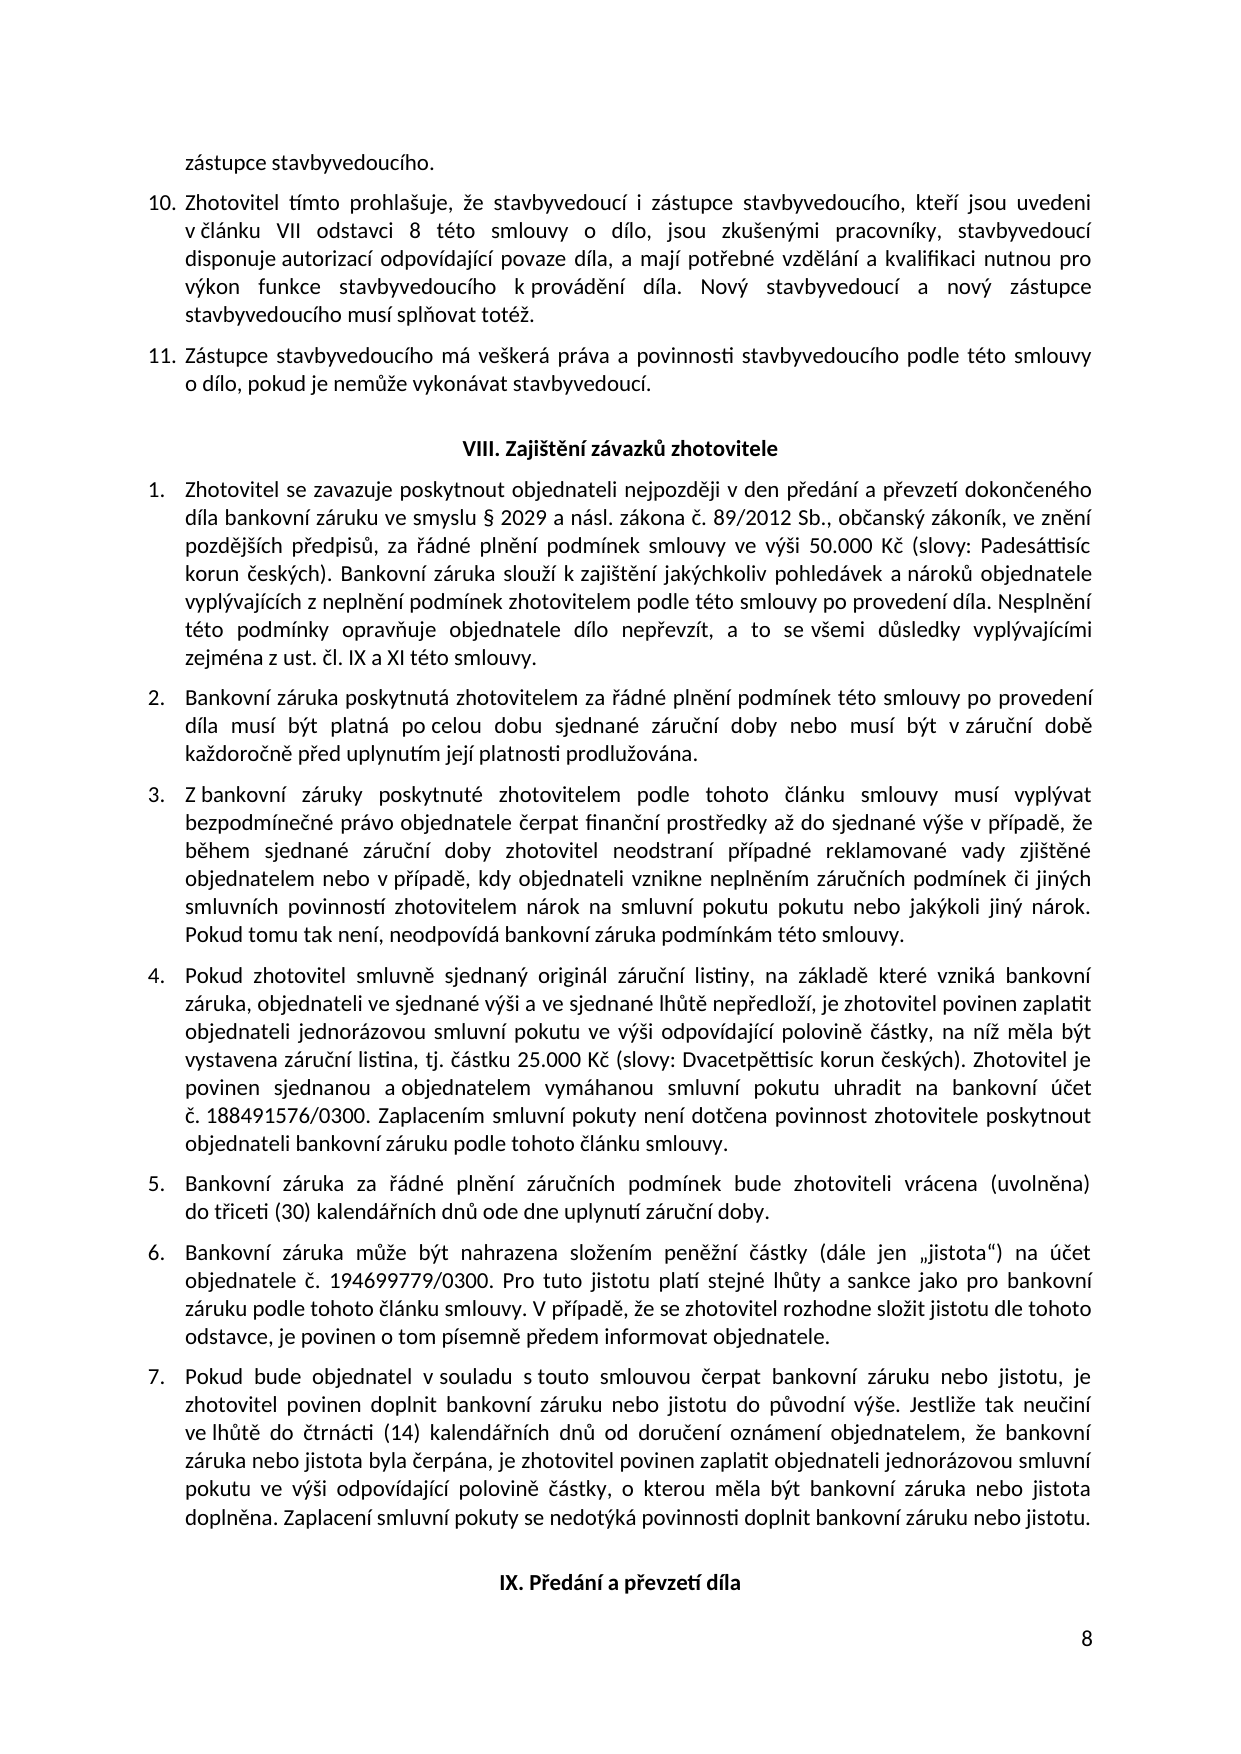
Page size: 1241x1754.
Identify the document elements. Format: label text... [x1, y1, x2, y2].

list Bankovní záruka poskytnutá zhotovitelem za řádné plnění podmínek této smlouvy po provedení díla musí být platná po celou dobu sjednané záruční doby nebo musí být v záruční době každoročně před uplynutím její platnosti prodlužována. [148, 683, 1093, 768]
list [148, 148, 1093, 176]
list Pokud bude objednatel v souladu s touto smlouvou čerpat bankovní záruku nebo jistotu, je zhotovitel povinen doplnit bankovní záruku nebo jistotu do původní výše. Jestliže tak neučiní ve lhůtě do čtrnácti (14) kalendářních dnů od doručení oznámení objednatelem, že bankovní záruka nebo jistota byla čerpána, je zhotovitel povinen zaplatit objednateli jednorázovou smluvní pokutu ve výši odpovídající polovině částky, o kterou měla být bankovní záruka nebo jistota doplněna. Zaplacení smluvní pokuty se nedotýká povinnosti doplnit bankovní záruku nebo jistotu. [148, 1362, 1093, 1531]
list Bankovní záruka za řádné plnění záručních podmínek bude zhotoviteli vrácena (uvolněna) do třiceti (30) kalendářních dnů ode dne uplynutí záruční doby. [148, 1169, 1093, 1225]
list Zhotovitel se zavazuje poskytnout objednateli nejpozději v den předání a převzetí dokončeného díla bankovní záruku ve smyslu § 2029 a násl. zákona č. 89/2012 Sb., občanský zákoník, ve znění pozdějších předpisů, za řádné plnění podmínek smlouvy ve výši 50.000 Kč (slovy: Padesáttisíc korun českých). Bankovní záruka slouží k zajištění jakýchkoliv pohledávek a nároků objednatele vyplývajících z neplnění podmínek zhotovitelem podle této smlouvy po provedení díla. Nesplnění této podmínky opravňuje objednatele dílo nepřevzít, a to se všemi důsledky vyplývajícími zejména z ust. čl. IX a XI této smlouvy. [148, 475, 1093, 671]
list Pokud zhotovitel smluvně sjednaný originál záruční listiny, na základě které vzniká bankovní záruka, objednateli ve sjednané výši a ve sjednané lhůtě nepředloží, je zhotovitel povinen zaplatit objednateli jednorázovou smluvní pokutu ve výši odpovídající polovině částky, na níž měla být vystavena záruční listina, tj. částku 25.000 Kč (slovy: Dvacetpěttisíc korun českých). Zhotovitel je povinen sjednanou a objednatelem vymáhanou smluvní pokutu uhradit na bankovní účet č. 188491576/0300. Zaplacením smluvní pokuty není dotčena povinnost zhotovitele poskytnout objednateli bankovní záruku podle tohoto článku smlouvy. [148, 961, 1093, 1157]
list Bankovní záruka může být nahrazena složením peněžní částky (dále jen „jistota“) na účet objednatele č. 194699779/0300. Pro tuto jistotu platí stejné lhůty a sankce jako pro bankovní záruku podle tohoto článku smlouvy. V případě, že se zhotovitel rozhodne složit jistotu dle tohoto odstavce, je povinen o tom písemně předem informovat objednatele. [148, 1238, 1093, 1350]
list Zástupce stavbyvedoucího má veškerá práva a povinnosti stavbyvedoucího podle této smlouvy o dílo, pokud je nemůže vykonávat stavbyvedoucí. [148, 341, 1093, 397]
list Zhotovitel tímto prohlašuje, že stavbyvedoucí i zástupce stavbyvedoucího, kteří jsou uvedeni v článku VII odstavci 8 této smlouvy o dílo, jsou zkušenými pracovníky, stavbyvedoucí disponuje autorizací odpovídající povaze díla, a mají potřebné vzdělání a kvalifikaci nutnou pro výkon funkce stavbyvedoucího k provádění díla. Nový stavbyvedoucí a nový zástupce stavbyvedoucího musí splňovat totéž. [148, 188, 1093, 328]
text VIII. Zajištění závazků zhotovitele [148, 434, 1093, 462]
list Z bankovní záruky poskytnuté zhotovitelem podle tohoto článku smlouvy musí vyplývat bezpodmínečné právo objednatele čerpat finanční prostředky až do sjednané výše v případě, že během sjednané záruční doby zhotovitel neodstraní případné reklamované vady zjištěné objednatelem nebo v případě, kdy objednateli vznikne neplněním záručních podmínek či jiných smluvních povinností zhotovitelem nárok na smluvní pokutu pokutu nebo jakýkoli jiný nárok. Pokud tomu tak není, neodpovídá bankovní záruka podmínkám této smlouvy. [148, 780, 1093, 948]
text IX. Předání a převzetí díla [148, 1568, 1093, 1596]
